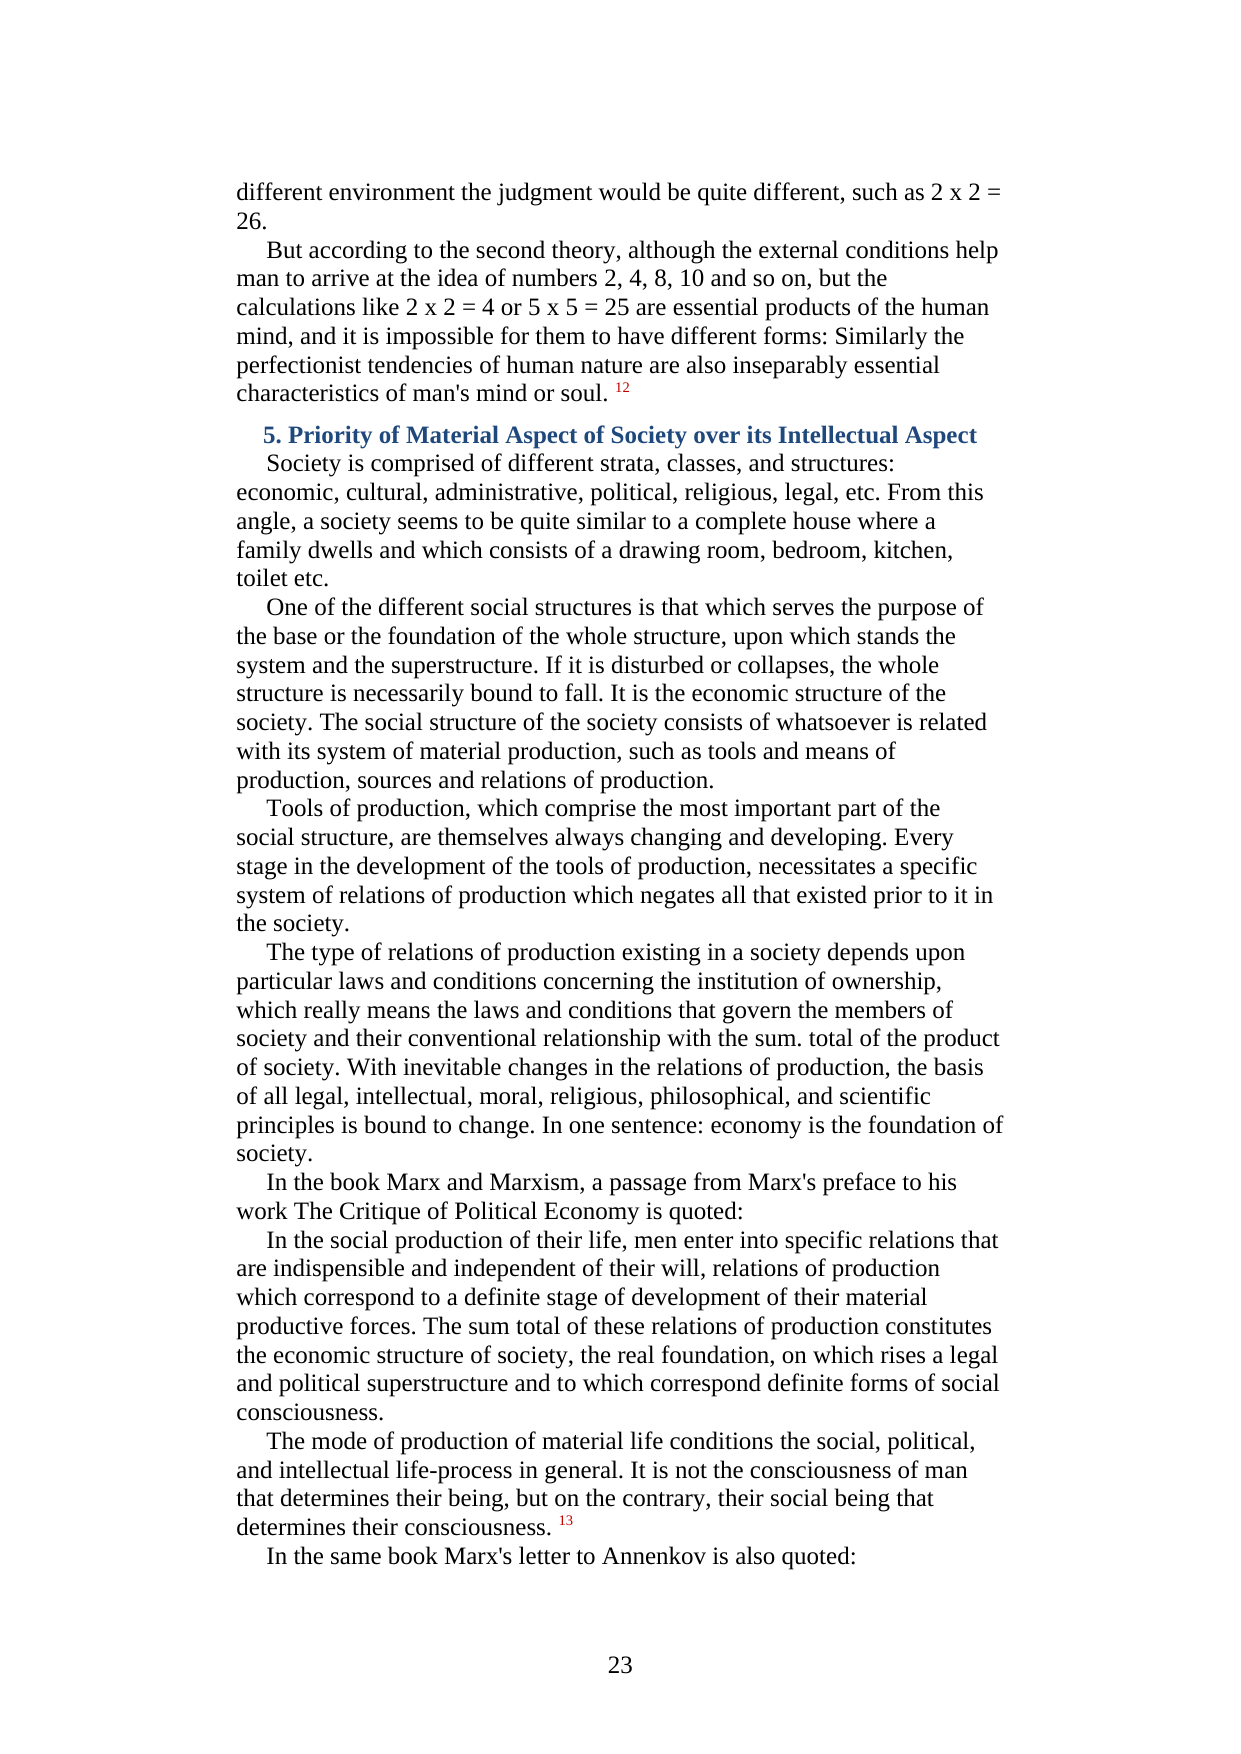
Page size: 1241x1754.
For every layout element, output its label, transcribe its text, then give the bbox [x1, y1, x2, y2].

subtitle 5. Priority of Material Aspect of Society over its Intellectual Aspect [236, 420, 1004, 448]
text But according to the second theory, although the external conditions help man to arrive at the idea of numbers 2, 4, 8, 10 and so on, but the calculations like 2 x 2 = 4 or 5 x 5 = 25 are essential pro­ducts of the human mind, and it is impossible for them to have different forms: Similarly the perfectionist tendencies of human nature are also inseparably essential characteristics of man's mind or soul. 12 [236, 235, 1004, 407]
text The mode of production of material life conditions the social, political, and intellectual life-process in general. It is not the consciousness of man that determines their being, but on the contrary, their social being that determines their consciousness. 13 [236, 1426, 1004, 1541]
text Tools of production, which comprise the most important part of the social structure, are themselves always changing and developing. Every stage in the development of the tools of production, necessitates a specific system of relations of production which negates all that existed prior to it in the society. [236, 793, 1004, 937]
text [236, 177, 1004, 235]
text The type of relations of production existing in a society depends upon particular laws and conditions concerning the institution of ownership, which really means the laws and conditions that govern the members of society and their conventional relationship with the sum. total of the product of society. With inevitable changes in the relations of production, the basis of all legal, intellectual, moral, religious, philosophical, and scientific principles is bound to change. In one sentence: economy is the foundation of society. [236, 937, 1004, 1167]
text In the book Marx and Marxism, a passage from Marx's preface to his work The Critique of Political Economy is quoted: [236, 1167, 1004, 1225]
text Society is comprised of different strata, classes, and structures: economic, cultural, administrative, political, religious, legal, etc. From this angle, a society seems to be quite similar to a complete house where a family dwells and which consists of a drawing room, bedroom, kitchen, toilet etc. [236, 448, 1004, 592]
text One of the different social structures is that which serves the purpose of the base or the foundation of the whole structure, upon which stands the system and the superstructure. If it is disturbed or collapses, the whole structure is necessarily bound to fall. It is the economic structure of the society. The social structure of the society consists of whatsoever is related with its system of material produc­tion, such as tools and means of production, sources and relations of production. [236, 592, 1004, 793]
text In the social production of their life, men enter into specific relations that are indispensible and independent of their will, relations of production which correspond to a definite stage of development of their material productive forces. The sum total of these relations of production constitutes the economic structure of society, the real foundation, on which rises a legal and political superstructure and to which correspond definite forms of social consciousness. [236, 1225, 1004, 1426]
text In the same book Marx's letter to Annenkov is also quoted: [236, 1541, 1004, 1570]
